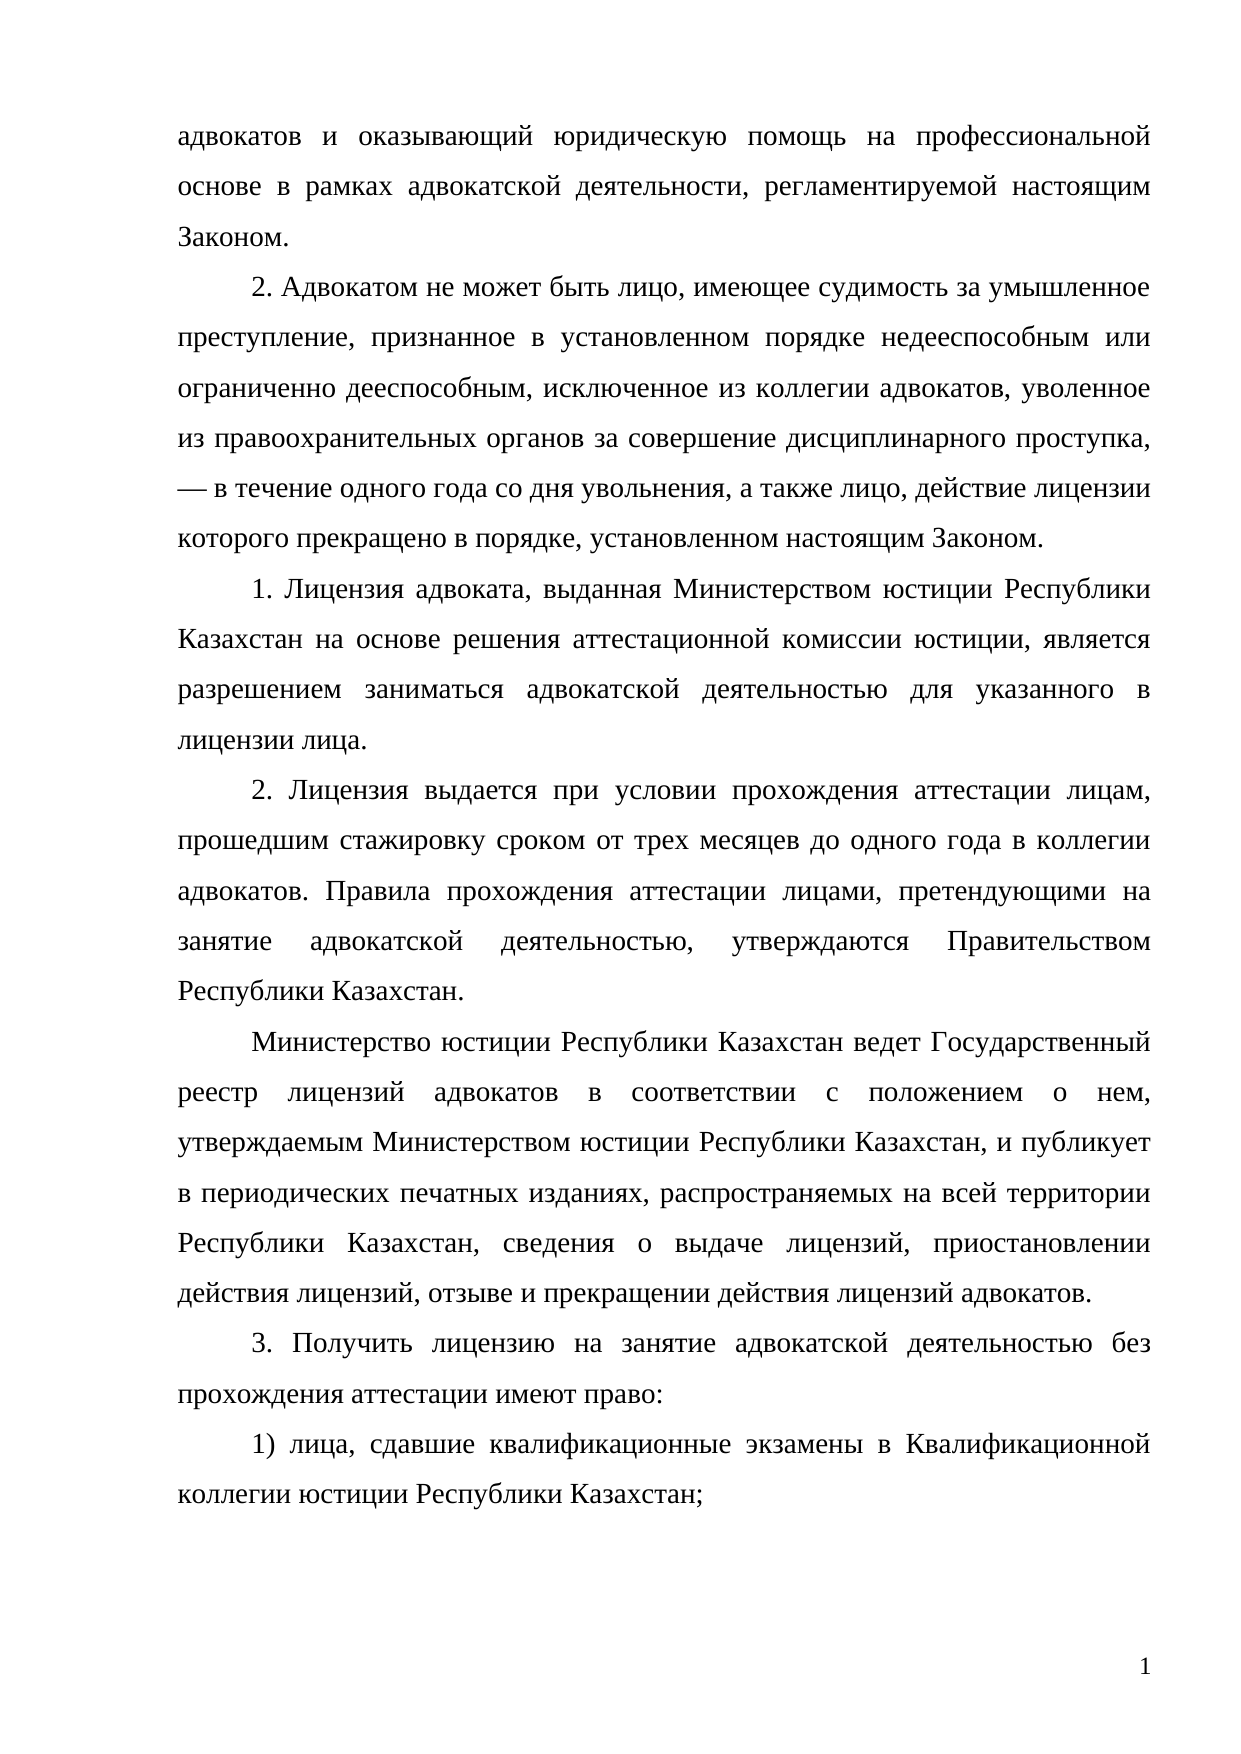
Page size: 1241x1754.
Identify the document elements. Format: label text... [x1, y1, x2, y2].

text 1. Лицензия адвоката, выданная Министерством юстиции Республики Казахстан на основе решения аттестационной комиссии юстиции, является разрешением заниматься адвокатской деятельностью для указанного в лицензии лица. [177, 571, 1152, 755]
text 2. Лицензия выдается при условии прохождения аттестации лицам, прошедшим стажировку сроком от трех месяцев до одного года в коллегии адвокатов. Правила прохождения аттестации лицами, претендующими на занятие адвокатской деятельностью, утверждаются Правительством Республики Казахстан. [177, 772, 1152, 1007]
text 1) лица, сдавшие квалификационные экзамены в Квалификационной коллегии юстиции Республики Казахстан; [177, 1426, 1152, 1510]
text 2. Адвокатом не может быть лицо, имеющее судимость за умышленное преступление, признанное в установленном порядке недееспособным или ограниченно дееспособным, исключенное из коллегии адвокатов, уволенное из правоохранительных органов за совершение дисциплинарного проступка, — в течение одного года со дня увольнения, а также лицо, действие лицензии которого прекращено в порядке, установленном настоящим Законом. [177, 269, 1152, 554]
text 3. Получить лицензию на занятие адвокатской деятельностью без прохождения аттестации имеют право: [177, 1326, 1152, 1409]
text Министерство юстиции Республики Казахстан ведет Государственный реестр лицензий адвокатов в соответствии с положением о нем, утверждаемым Министерством юстиции Республики Казахстан, и публикует в периодических печатных изданиях, распространяемых на всей территории Республики Казахстан, сведения о выдаче лицензий, приостановлении действия лицензий, отзыве и прекращении действия лицензий адвокатов. [177, 1024, 1152, 1309]
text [177, 118, 1152, 252]
